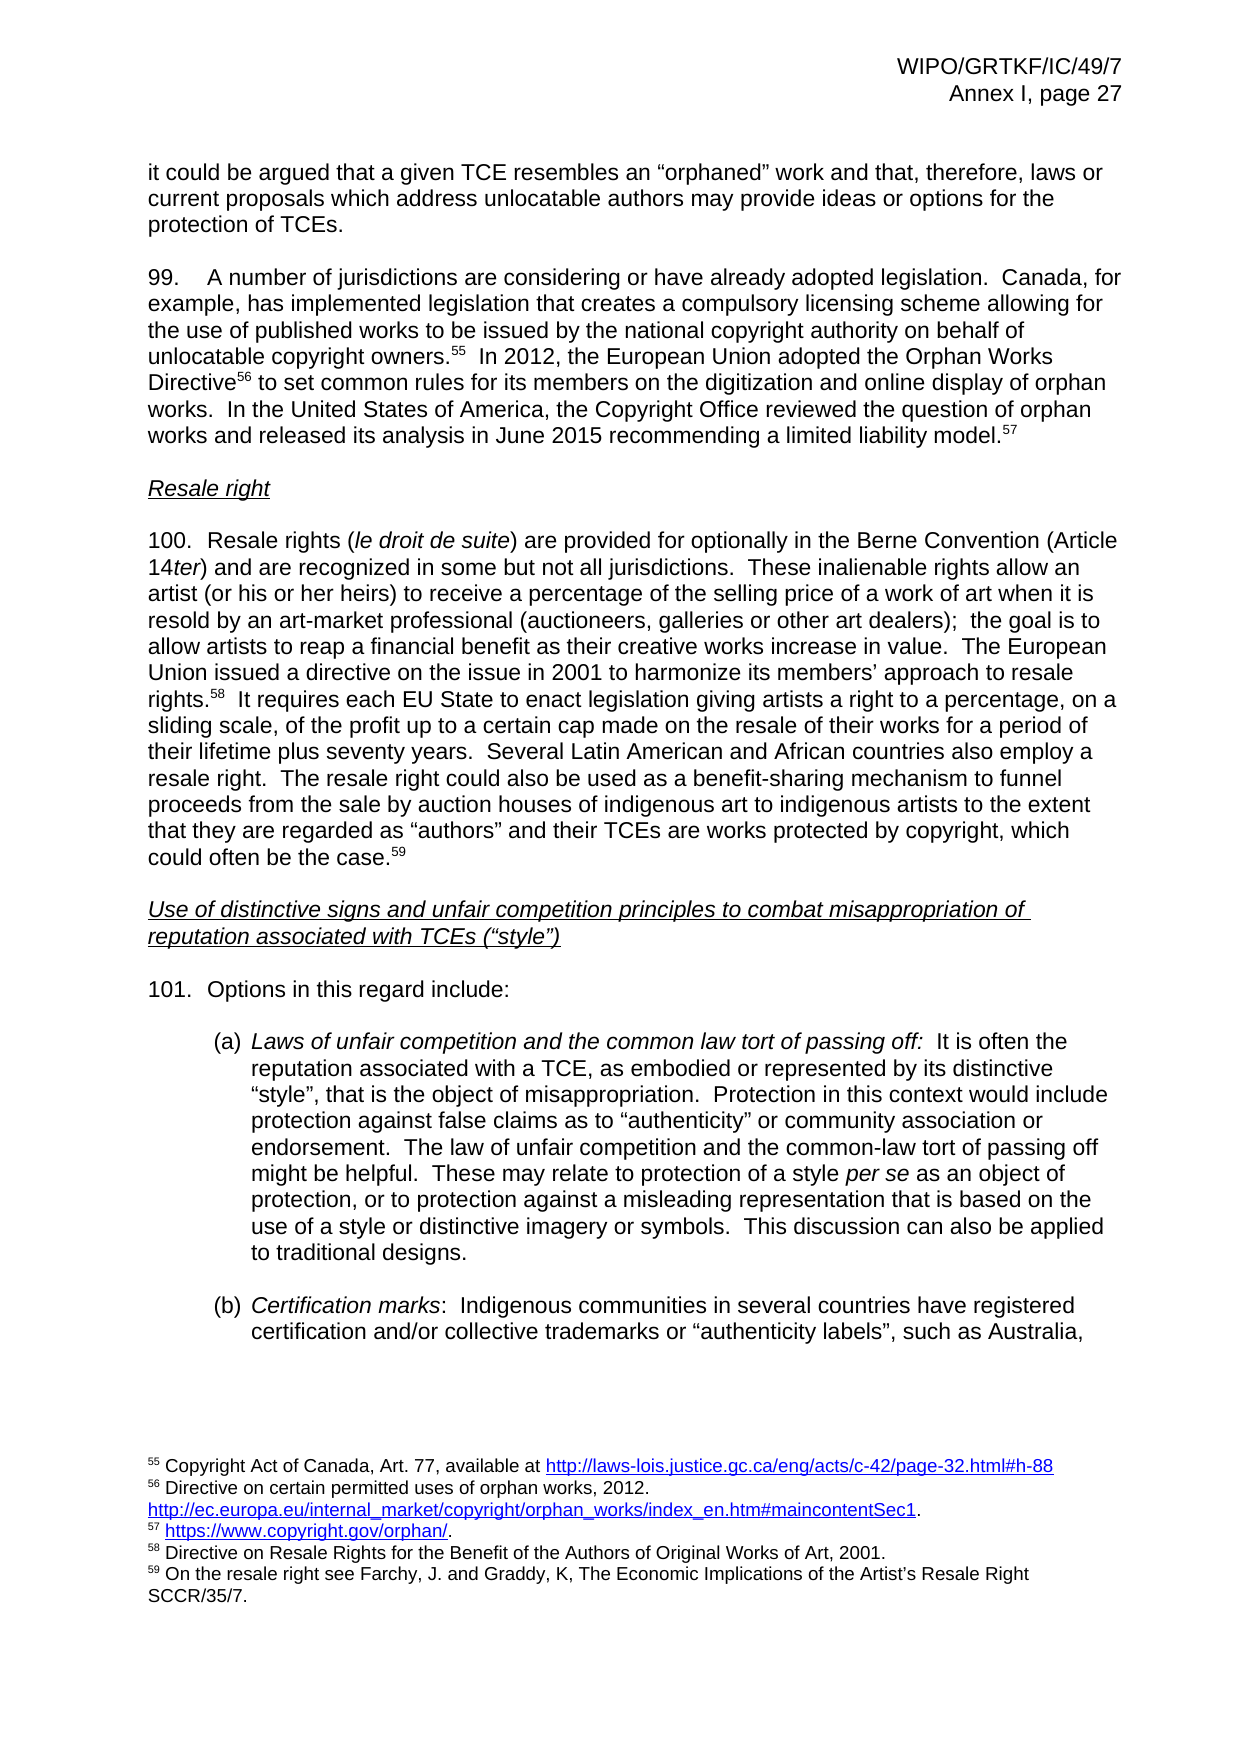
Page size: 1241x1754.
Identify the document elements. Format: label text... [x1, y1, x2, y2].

text Use of distinctive signs and unfair competition principles to combat misappropriation of reputation associated with TCEs (“style”) [148, 896, 1122, 949]
list Laws of unfair competition and the common law tort of passing off: It is often the reputation associated with a TCE, as embodied or represented by its distinctive “style”, that is the object of misappropriation. Protection in this context would include protection against false claims as to “authenticity” or community association or endorsement. The law of unfair competition and the common-law tort of passing off might be helpful. These may relate to protection of a style per se as an object of protection, or to protection against a misleading representation that is based on the use of a style or distinctive imagery or symbols. This discussion can also be applied to traditional designs. [213, 1028, 1122, 1265]
text Resale right [148, 475, 1122, 501]
list Resale rights (le droit de suite) are provided for optionally in the Berne Convention (Article 14ter) and are recognized in some but not all jurisdictions. These inalienable rights allow an artist (or his or her heirs) to receive a percentage of the selling price of a work of art when it is resold by an art-market professional (auctioneers, galleries or other art dealers); the goal is to allow artists to reap a financial benefit as their creative works increase in value. The European Union issued a directive on the issue in 2001 to harmonize its members’ approach to resale rights. It requires each EU State to enact legislation giving artists a right to a percentage, on a sliding scale, of the profit up to a certain cap made on the resale of their works for a period of their lifetime plus seventy years. Several Latin American and African countries also employ a resale right. The resale right could also be used as a benefit-sharing mechanism to funnel proceeds from the sale by auction houses of indigenous art to indigenous artists to the extent that they are regarded as “authors” and their TCEs are works protected by copyright, which could often be the case. [148, 527, 1122, 870]
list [148, 158, 1122, 238]
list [213, 1292, 1122, 1371]
list A number of jurisdictions are considering or have already adopted legislation. Canada, for example, has implemented legislation that creates a compulsory licensing scheme allowing for the use of published works to be issued by the national copyright authority on behalf of unlocatable copyright owners. In 2012, the European Union adopted the Orphan Works Directive to set common rules for its members on the digitization and online display of orphan works. In the United States of America, the Copyright Office reviewed the question of orphan works and released its analysis in June 2015 recommending a limited liability model. [148, 264, 1122, 448]
list Options in this regard include: [148, 976, 1122, 1002]
